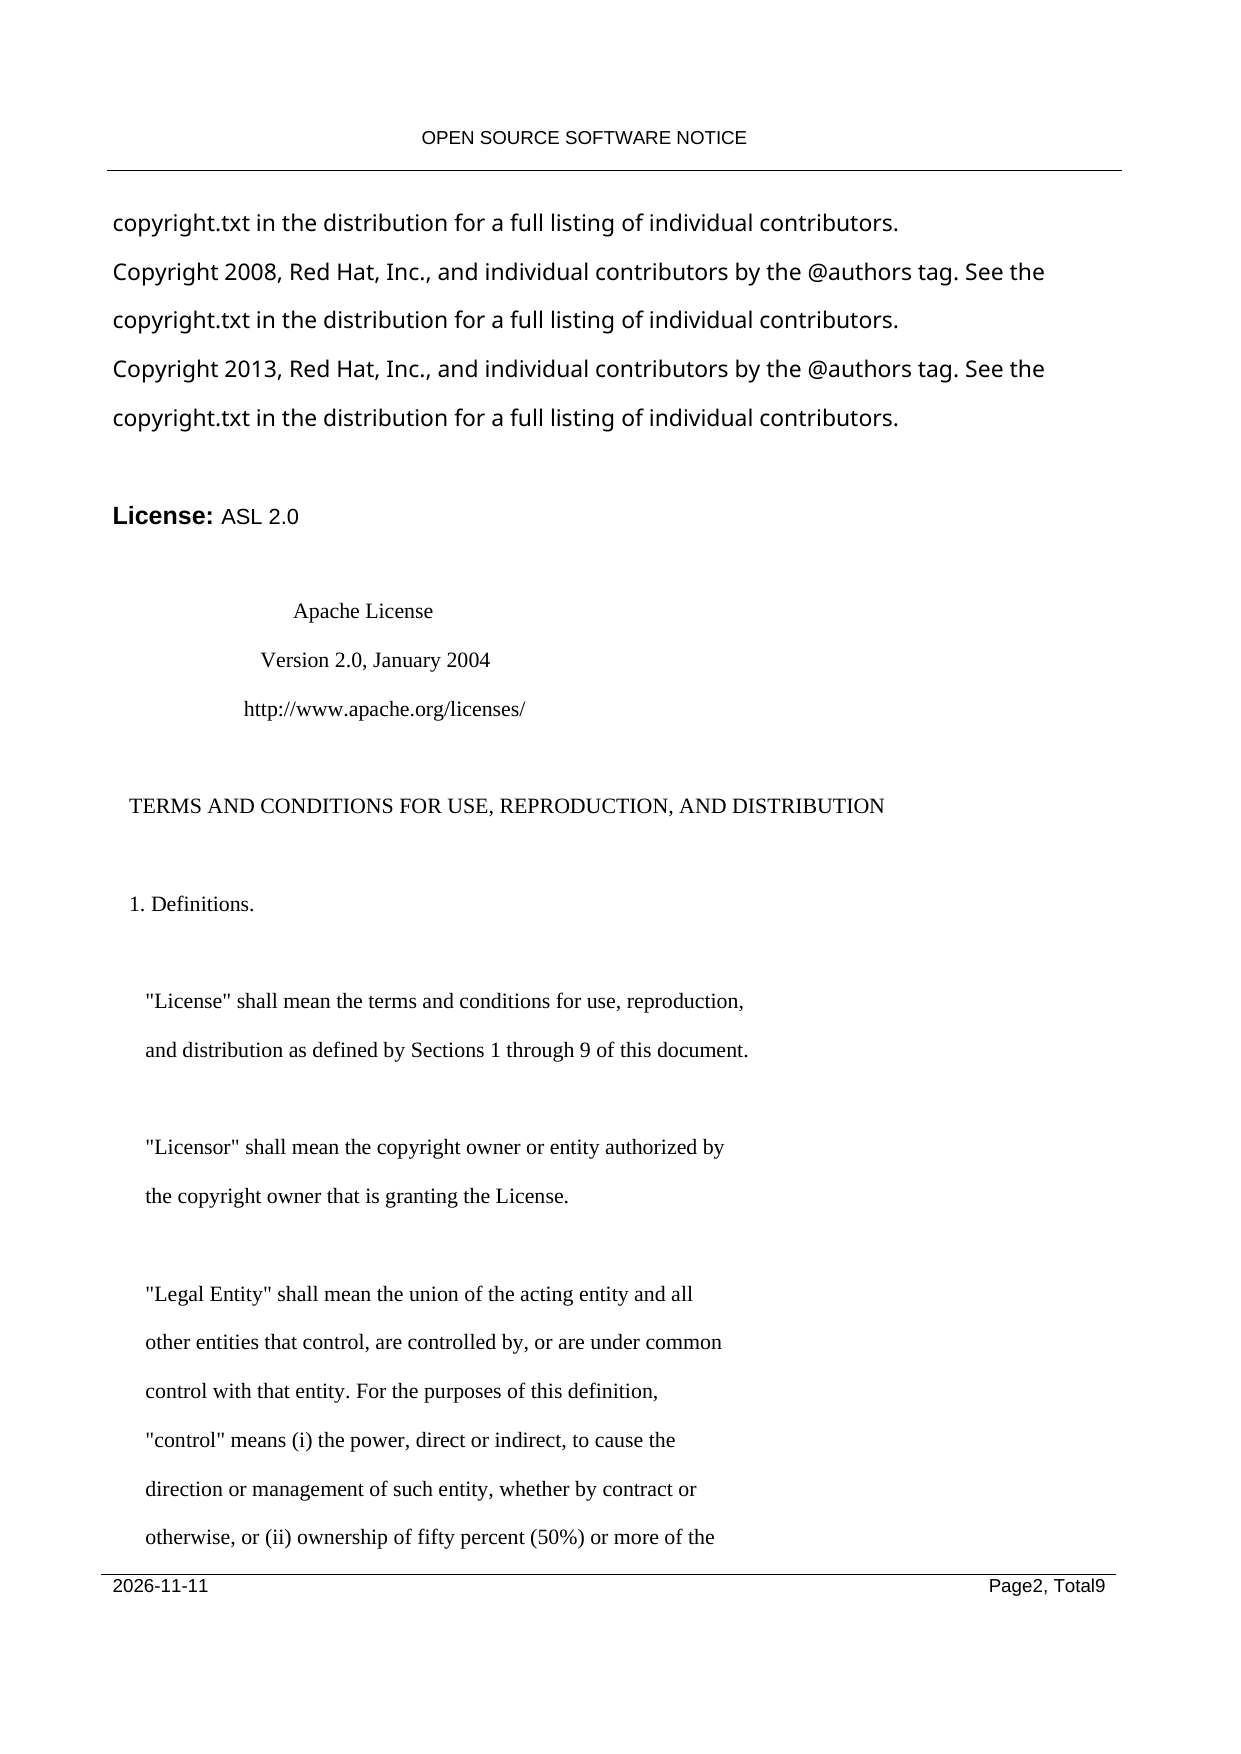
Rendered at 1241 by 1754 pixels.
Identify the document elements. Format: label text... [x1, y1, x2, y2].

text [112, 206, 1128, 483]
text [112, 546, 1128, 1553]
text License: ASL 2.0 [112, 499, 1128, 531]
